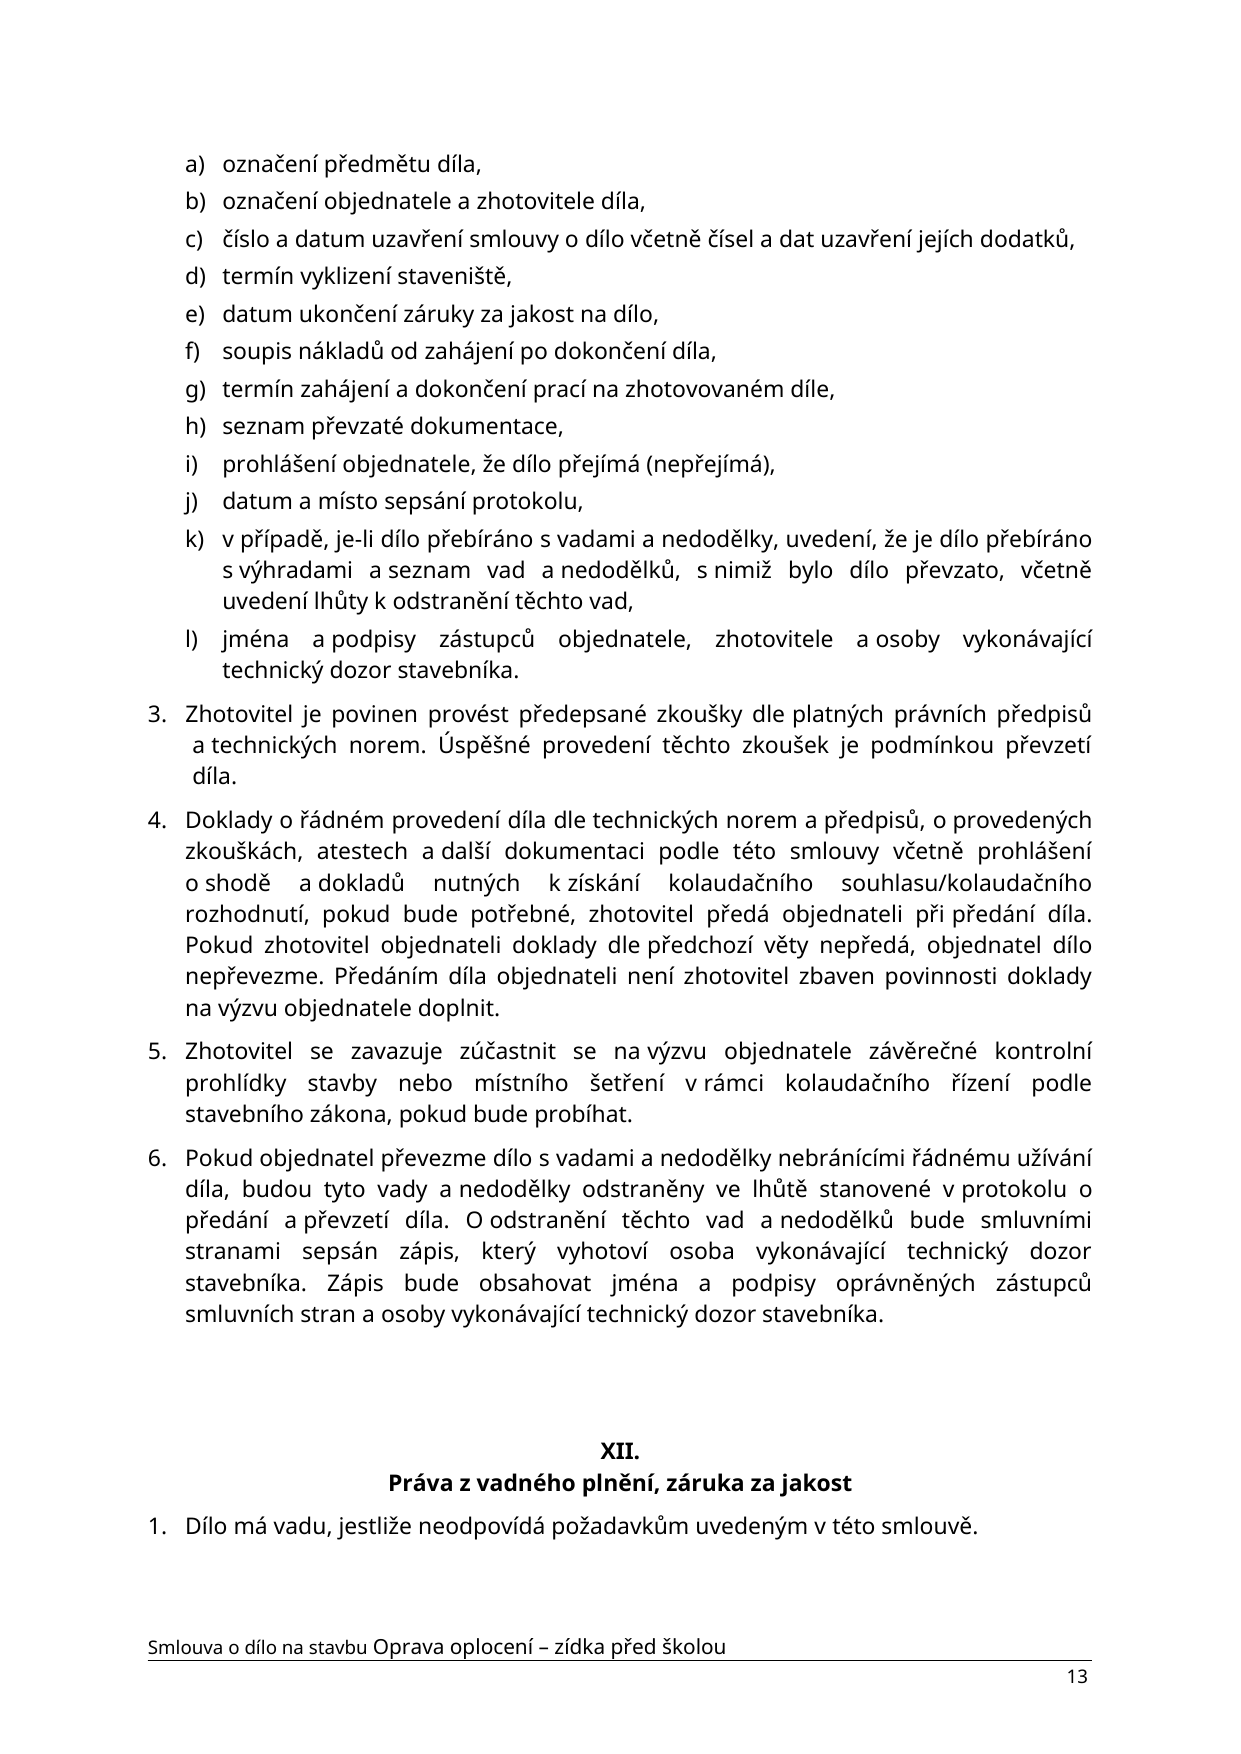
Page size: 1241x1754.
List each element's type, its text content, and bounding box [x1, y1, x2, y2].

list jména a podpisy zástupců objednatele, zhotovitele a osoby vykonávající technický dozor stavebníka. [185, 623, 1092, 685]
list Pokud objednatel převezme dílo s vadami a nedodělky nebránícími řádnému užívání díla, budou tyto vady a nedodělky odstraněny ve lhůtě stanovené v protokolu o předání a převzetí díla. O odstranění těchto vad a nedodělků bude smluvními stranami sepsán zápis, který vyhotoví osoba vykonávající technický dozor stavebníka. Zápis bude obsahovat jména a podpisy oprávněných zástupců smluvních stran a osoby vykonávající technický dozor stavebníka. [148, 1141, 1092, 1329]
list datum a místo sepsání protokolu, [185, 485, 1092, 516]
list označení předmětu díla, [185, 148, 1092, 179]
list datum ukončení záruky za jakost na dílo, [185, 298, 1092, 329]
list seznam převzaté dokumentace, [185, 410, 1092, 441]
list Doklady o řádném provedení díla dle technických norem a předpisů, o provedených zkouškách, atestech a další dokumentaci podle této smlouvy včetně prohlášení o shodě a dokladů nutných k získání kolaudačního souhlasu/kolaudačního rozhodnutí, pokud bude potřebné, zhotovitel předá objednateli při předání díla. Pokud zhotovitel objednateli doklady dle předchozí věty nepředá, objednatel dílo nepřevezme. Předáním díla objednateli není zhotovitel zbaven povinnosti doklady na výzvu objednatele doplnit. [148, 804, 1092, 1023]
list Zhotovitel je povinen provést předepsané zkoušky dle platných právních předpisů a technických norem. Úspěšné provedení těchto zkoušek je podmínkou převzetí díla. [148, 698, 1092, 791]
list termín zahájení a dokončení prací na zhotovovaném díle, [185, 373, 1092, 404]
list Dílo má vadu, jestliže neodpovídá požadavkům uvedeným v této smlouvě. [148, 1510, 1092, 1541]
list označení objednatele a zhotovitele díla, [185, 185, 1092, 216]
list Zhotovitel se zavazuje zúčastnit se na výzvu objednatele závěrečné kontrolní prohlídky stavby nebo místního šetření v rámci kolaudačního řízení podle stavebního zákona, pokud bude probíhat. [148, 1035, 1092, 1129]
list termín vyklizení staveniště, [185, 260, 1092, 291]
list prohlášení objednatele, že dílo přejímá (nepřejímá), [185, 448, 1092, 479]
list soupis nákladů od zahájení po dokončení díla, [185, 335, 1092, 366]
list číslo a datum uzavření smlouvy o dílo včetně čísel a dat uzavření jejích dodatků, [185, 223, 1092, 254]
text XII. Práva z vadného plnění, záruka za jakost [148, 1435, 1092, 1498]
list v případě, je-li dílo přebíráno s vadami a nedodělky, uvedení, že je dílo přebíráno s výhradami a seznam vad a nedodělků, s nimiž bylo dílo převzato, včetně uvedení lhůty k odstranění těchto vad, [185, 523, 1092, 616]
